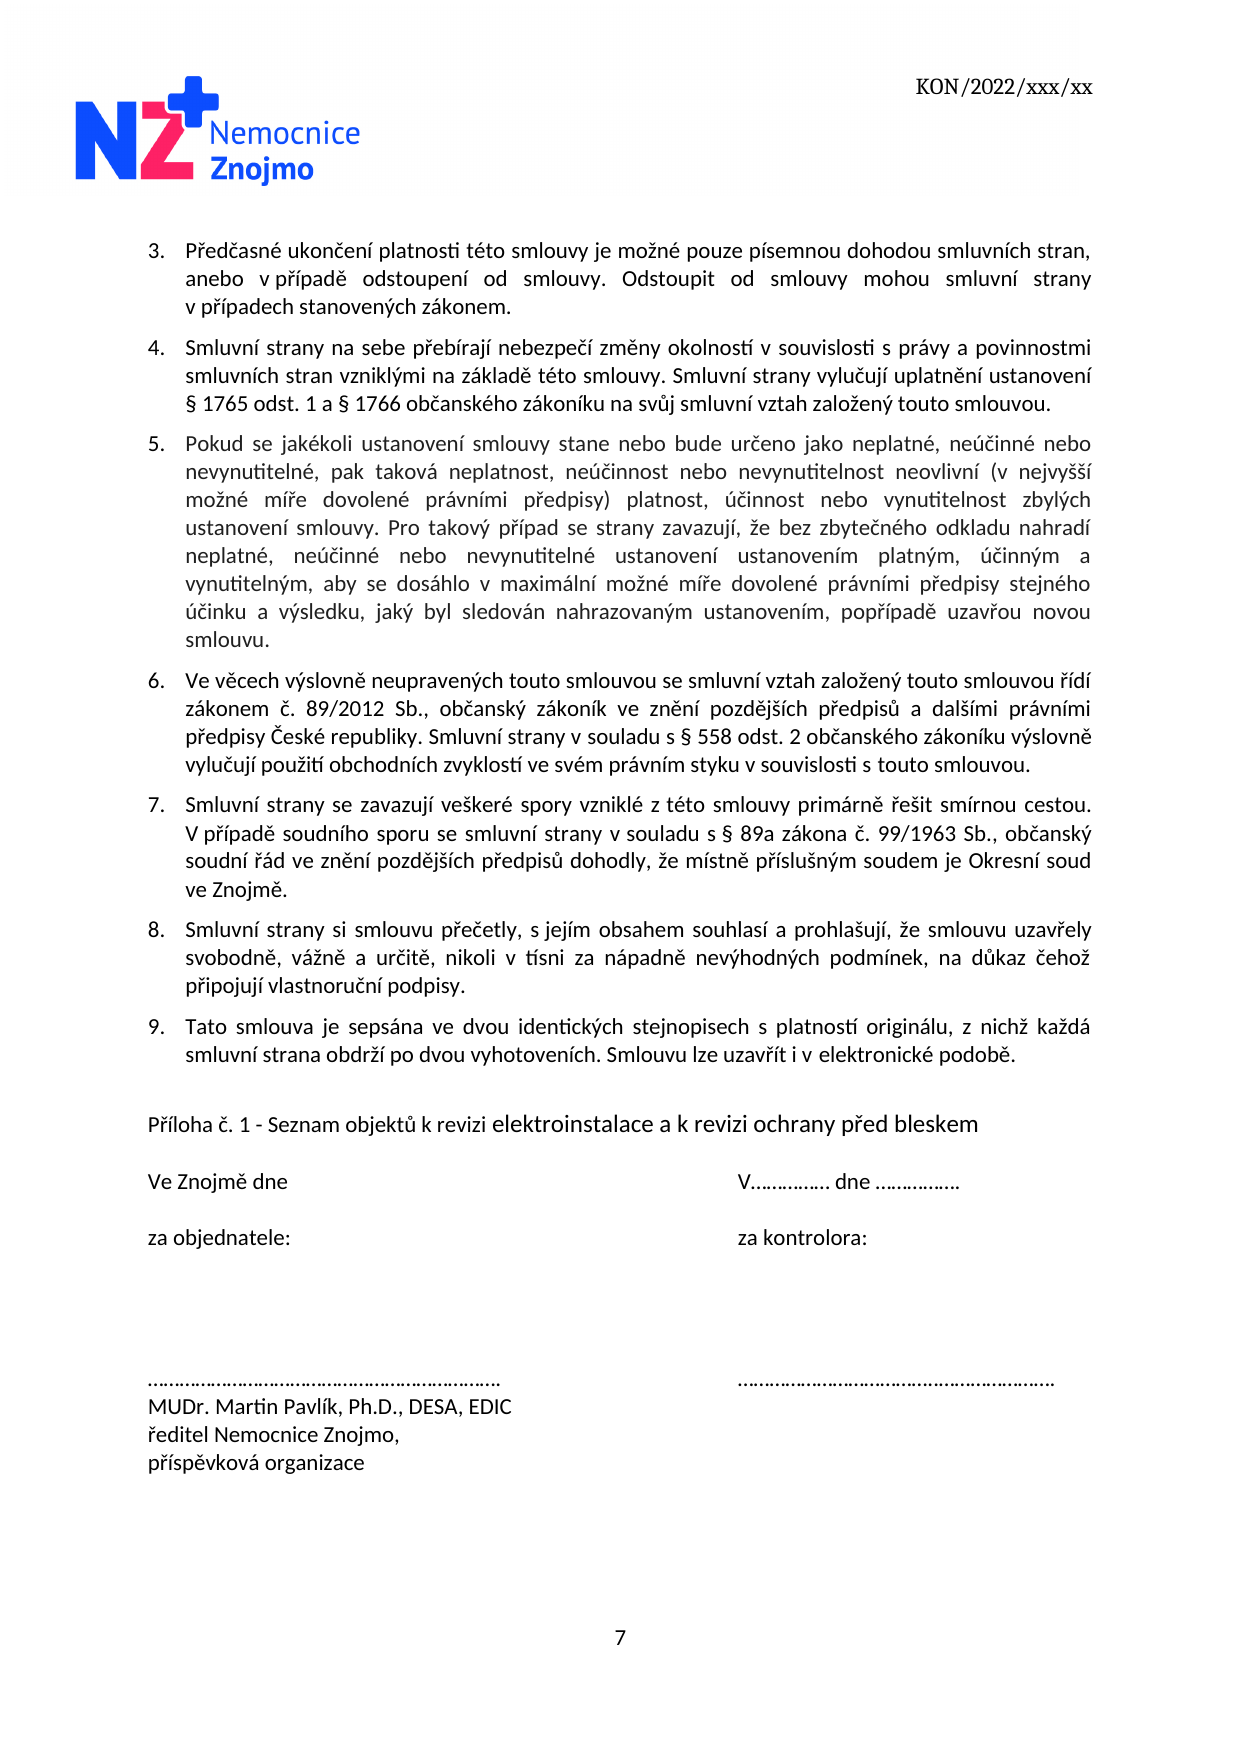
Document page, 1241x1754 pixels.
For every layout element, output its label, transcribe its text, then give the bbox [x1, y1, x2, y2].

list Smluvní strany se zavazují veškeré spory vzniklé z této smlouvy primárně řešit smírnou cestou. V případě soudního sporu se smluvní strany v souladu s § 89a zákona č. 99/1963 Sb., občanský soudní řád ve znění pozdějších předpisů dohodly, že místně příslušným soudem je Okresní soud ve Znojmě. [148, 791, 1093, 903]
list Předčasné ukončení platnosti této smlouvy je možné pouze písemnou dohodou smluvních stran, anebo v případě odstoupení od smlouvy. Odstoupit od smlouvy mohou smluvní strany v případech stanovených zákonem. [148, 236, 1093, 320]
text Ve Znojmě dne V…………… dne ……………. [148, 1167, 1093, 1195]
list Tato smlouva je sepsána ve dvou identických stejnopisech s platností originálu, z nichž každá smluvní strana obdrží po dvou vyhotoveních. Smlouvu lze uzavřít i v elektronické podobě. [148, 1012, 1093, 1068]
list Smluvní strany na sebe přebírají nebezpečí změny okolností v souvislosti s právy a povinnostmi smluvních stran vzniklými na základě této smlouvy. Smluvní strany vylučují uplatnění ustanovení § 1765 odst. 1 a § 1766 občanského zákoníku na svůj smluvní vztah založený touto smlouvou. [148, 333, 1093, 417]
text …………………………………………………………. ………………………………..…………………. [148, 1364, 1093, 1392]
text Příloha č. 1 - Seznam objektů k revizi elektroinstalace a k revizi ochrany před bleskem [148, 1108, 1093, 1139]
list Pokud se jakékoli ustanovení smlouvy stane nebo bude určeno jako neplatné, neúčinné nebo nevynutitelné, pak taková neplatnost, neúčinnost nebo nevynutitelnost neovlivní (v nejvyšší možné míře dovolené právními předpisy) platnost, účinnost nebo vynutitelnost zbylých ustanovení smlouvy. Pro takový případ se strany zavazují, že bez zbytečného odkladu nahradí neplatné, neúčinné nebo nevynutitelné ustanovení ustanovením platným, účinným a vynutitelným, aby se dosáhlo v maximální možné míře dovolené právními předpisy stejného účinku a výsledku, jaký byl sledován nahrazovaným ustanovením, popřípadě uzavřou novou smlouvu. [148, 429, 1093, 653]
picture [4, 4, 1079, 196]
text ředitel Nemocnice Znojmo, [148, 1420, 1093, 1448]
text MUDr. Martin Pavlík, Ph.D., DESA, EDIC [148, 1392, 1093, 1420]
text za objednatele: za kontrolora: [148, 1223, 1093, 1280]
list Ve věcech výslovně neupravených touto smlouvou se smluvní vztah založený touto smlouvou řídí zákonem č. 89/2012 Sb., občanský zákoník ve znění pozdějších předpisů a dalšími právními předpisy České republiky. Smluvní strany v souladu s § 558 odst. 2 občanského zákoníku výslovně vylučují použití obchodních zvyklostí ve svém právním styku v souvislosti s touto smlouvou. [148, 666, 1093, 778]
text příspěvková organizace [148, 1448, 1093, 1476]
list Smluvní strany si smlouvu přečetly, s jejím obsahem souhlasí a prohlašují, že smlouvu uzavřely svobodně, vážně a určitě, nikoli v tísni za nápadně nevýhodných podmínek, na důkaz čehož připojují vlastnoruční podpisy. [148, 915, 1093, 999]
